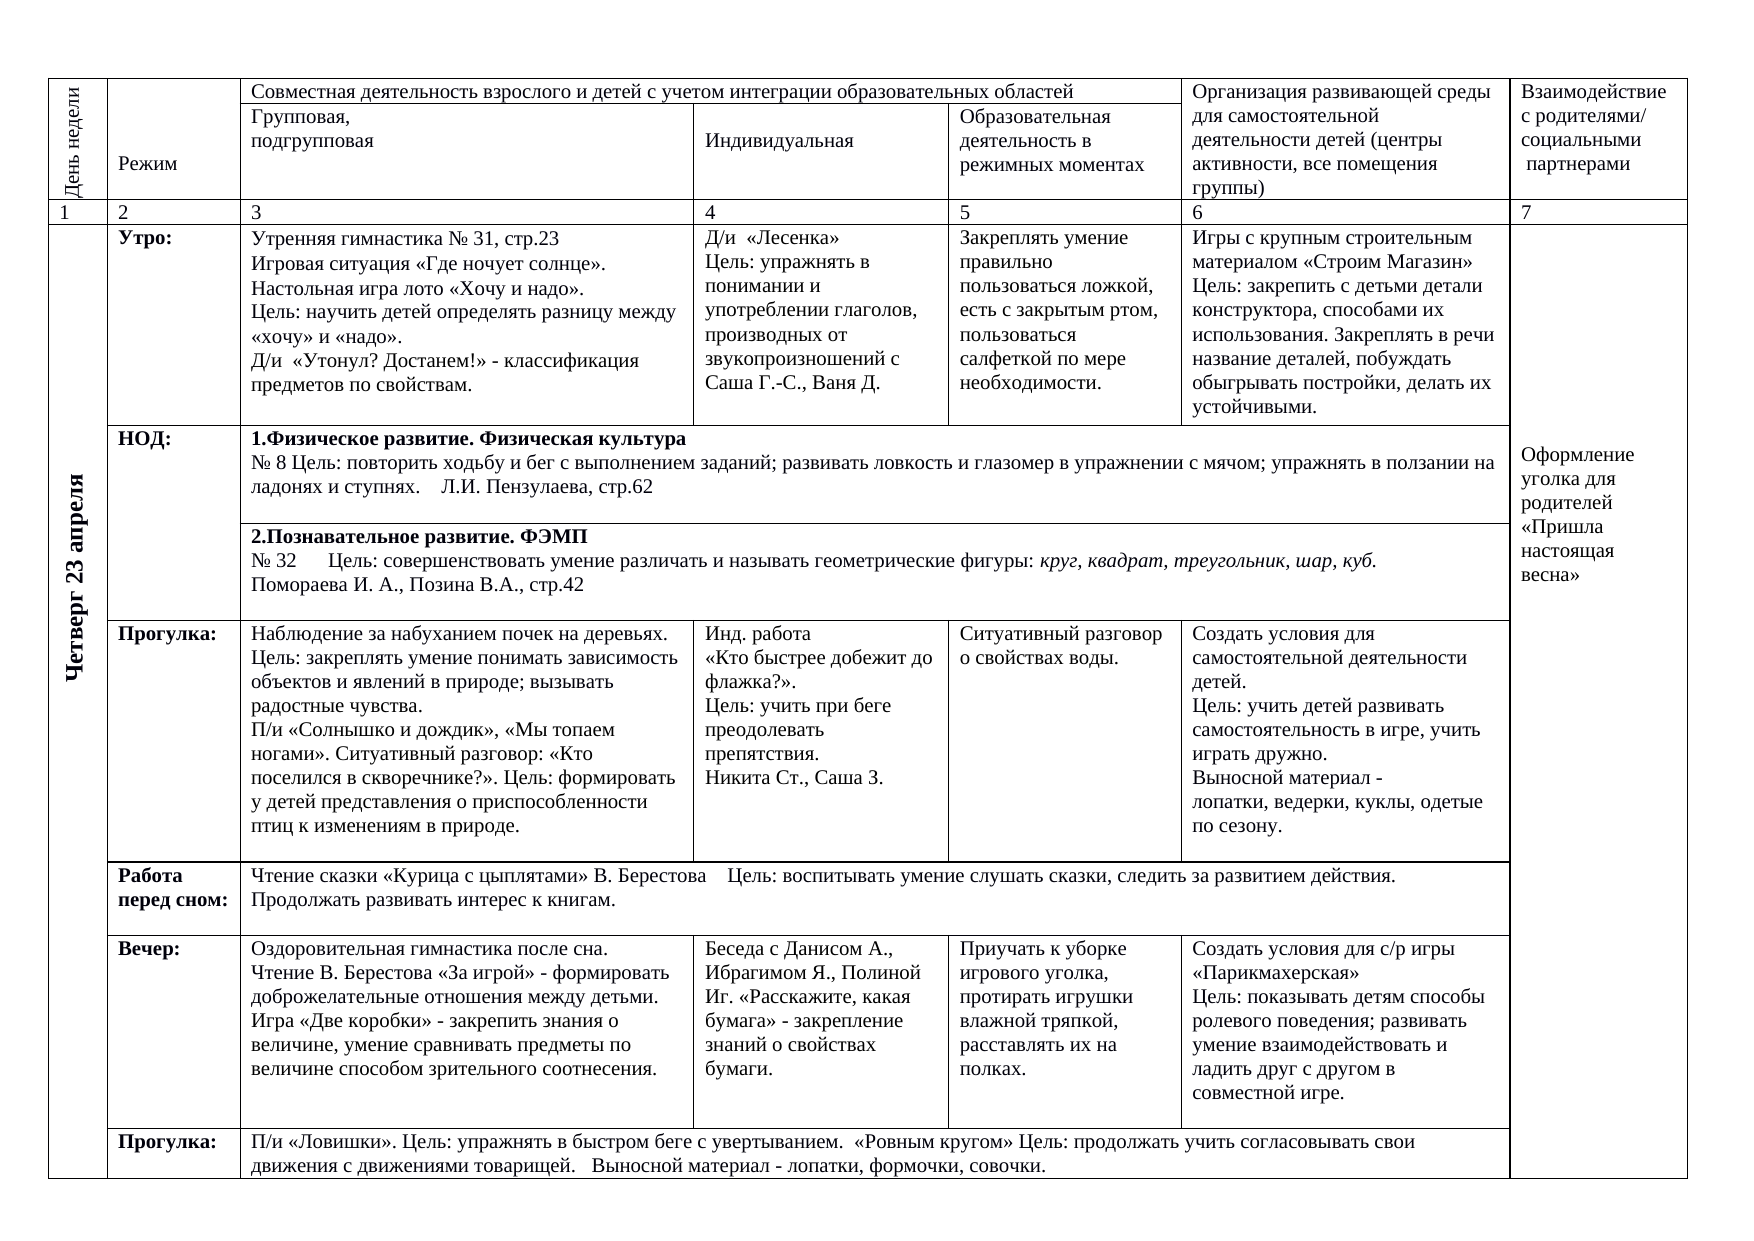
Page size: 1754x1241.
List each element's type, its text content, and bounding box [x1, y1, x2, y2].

table_cell Чтение сказки «Курица с цыплятами» В. Берестова Цель: воспитывать умение слушать сказки, следить за развитием действия. Продолжать развивать интерес к книгам. [241, 863, 1509, 935]
table_cell 1 [49, 200, 107, 224]
table_cell Инд. работа «Кто быстрее добежит до флажка?». Цель: учить при беге преодолевать препятствия. Никита Ст., Саша З. [694, 621, 948, 861]
table_cell Вечер: [108, 936, 240, 1128]
table_cell Оздоровительная гимнастика после сна. Чтение В. Берестова «За игрой» - формировать доброжелательные отношения между детьми. Игра «Две коробки» - закрепить знания о величине, умение сравнивать предметы по величине способом зрительного соотнесения. [241, 936, 693, 1128]
table_header Взаимодействие с родителями/ социальными партнерами [1511, 79, 1687, 199]
table_cell Прогулка: [108, 621, 240, 861]
table_cell Четверг 23 апреля [49, 225, 107, 1177]
table_cell НОД: [108, 426, 240, 620]
table_cell Д/и «Лесенка» Цель: упражнять в понимании и употреблении глаголов, производных от звукопроизношений с Саша Г.-С., Ваня Д. [694, 225, 948, 425]
table_cell Прогулка: [108, 1129, 240, 1177]
table_header Режим [108, 79, 240, 199]
table_cell 5 [949, 200, 1181, 224]
table_cell Создать условия для с/р игры «Парикмахерская» Цель: показывать детям способы ролевого поведения; развивать умение взаимодействовать и ладить друг с другом в совместной игре. [1182, 936, 1509, 1128]
table_cell 7 [1511, 200, 1687, 224]
table_cell Образовательная деятельность в режимных моментах [949, 104, 1181, 199]
table_cell Закреплять умение правильно пользоваться ложкой, есть с закрытым ртом, пользоваться салфеткой по мере необходимости. [949, 225, 1181, 425]
table_cell Игры с крупным строительным материалом «Строим Магазин» Цель: закрепить с детьми детали конструктора, способами их использования. Закреплять в речи название деталей, побуждать обыгрывать постройки, делать их устойчивыми. [1182, 225, 1509, 425]
table_cell Индивидуальная [694, 104, 948, 199]
table_cell Наблюдение за набуханием почек на деревьях. Цель: закреплять умение понимать зависимость объектов и явлений в природе; вызывать радостные чувства. П/и «Солнышко и дождик», «Мы топаем ногами». Ситуативный разговор: «Кто поселился в скворечнике?». Цель: формировать у детей представления о приспособленности птиц к изменениям в природе. [241, 621, 693, 861]
table_cell Беседа с Данисом А., Ибрагимом Я., Полиной Иг. «Расскажите, какая бумага» - закрепление знаний о свойствах бумаги. [694, 936, 948, 1128]
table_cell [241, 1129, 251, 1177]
table_cell Утренняя гимнастика № 31, стр.23 Игровая ситуация «Где ночует солнце». Настольная игра лото «Хочу и надо». Цель: научить детей определять разницу между «хочу» и «надо». Д/и «Утонул? Достанем!» - классификация предметов по свойствам. [241, 225, 693, 425]
table_cell Оформление уголка для родителей «Пришла настоящая весна» [1511, 225, 1687, 1177]
table_cell Групповая, подгрупповая [241, 104, 693, 199]
table_header Совместная деятельность взрослого и детей с учетом интеграции образовательных областей [241, 79, 1181, 103]
table_cell 2 [108, 200, 240, 224]
table_cell 4 [694, 200, 948, 224]
table_cell 1.Физическое развитие. Физическая культура № 8 Цель: повторить ходьбу и бег с выполнением заданий; развивать ловкость и глазомер в упражнении с мячом; упражнять в ползании на ладонях и ступнях. Л.И. Пензулаева, стр.62 [241, 426, 1509, 522]
table_cell Работа перед сном: [108, 863, 240, 935]
table_cell 3 [241, 200, 693, 224]
table_cell Ситуативный разговор о свойствах воды. [949, 621, 1181, 861]
table_cell 2.Познавательное развитие. ФЭМП № 32 Цель: совершенствовать умение различать и называть геометрические фигуры: круг, квадрат, треугольник, шар, куб. Помораева И. А., Позина В.А., стр.42 [241, 524, 1509, 620]
table_cell Приучать к уборке игрового уголка, протирать игрушки влажной тряпкой, расставлять их на полках. [949, 936, 1181, 1128]
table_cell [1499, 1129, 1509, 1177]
table_cell Утро: [108, 225, 240, 425]
table_cell 6 [1182, 200, 1509, 224]
table_header Организация развивающей среды для самостоятельной деятельности детей (центры активности, все помещения группы) [1182, 79, 1509, 199]
table_header День недели [49, 79, 107, 199]
table_cell Создать условия для самостоятельной деятельности детей. Цель: учить детей развивать самостоятельность в игре, учить играть дружно. Выносной материал - лопатки, ведерки, куклы, одетые по сезону. [1182, 621, 1509, 861]
